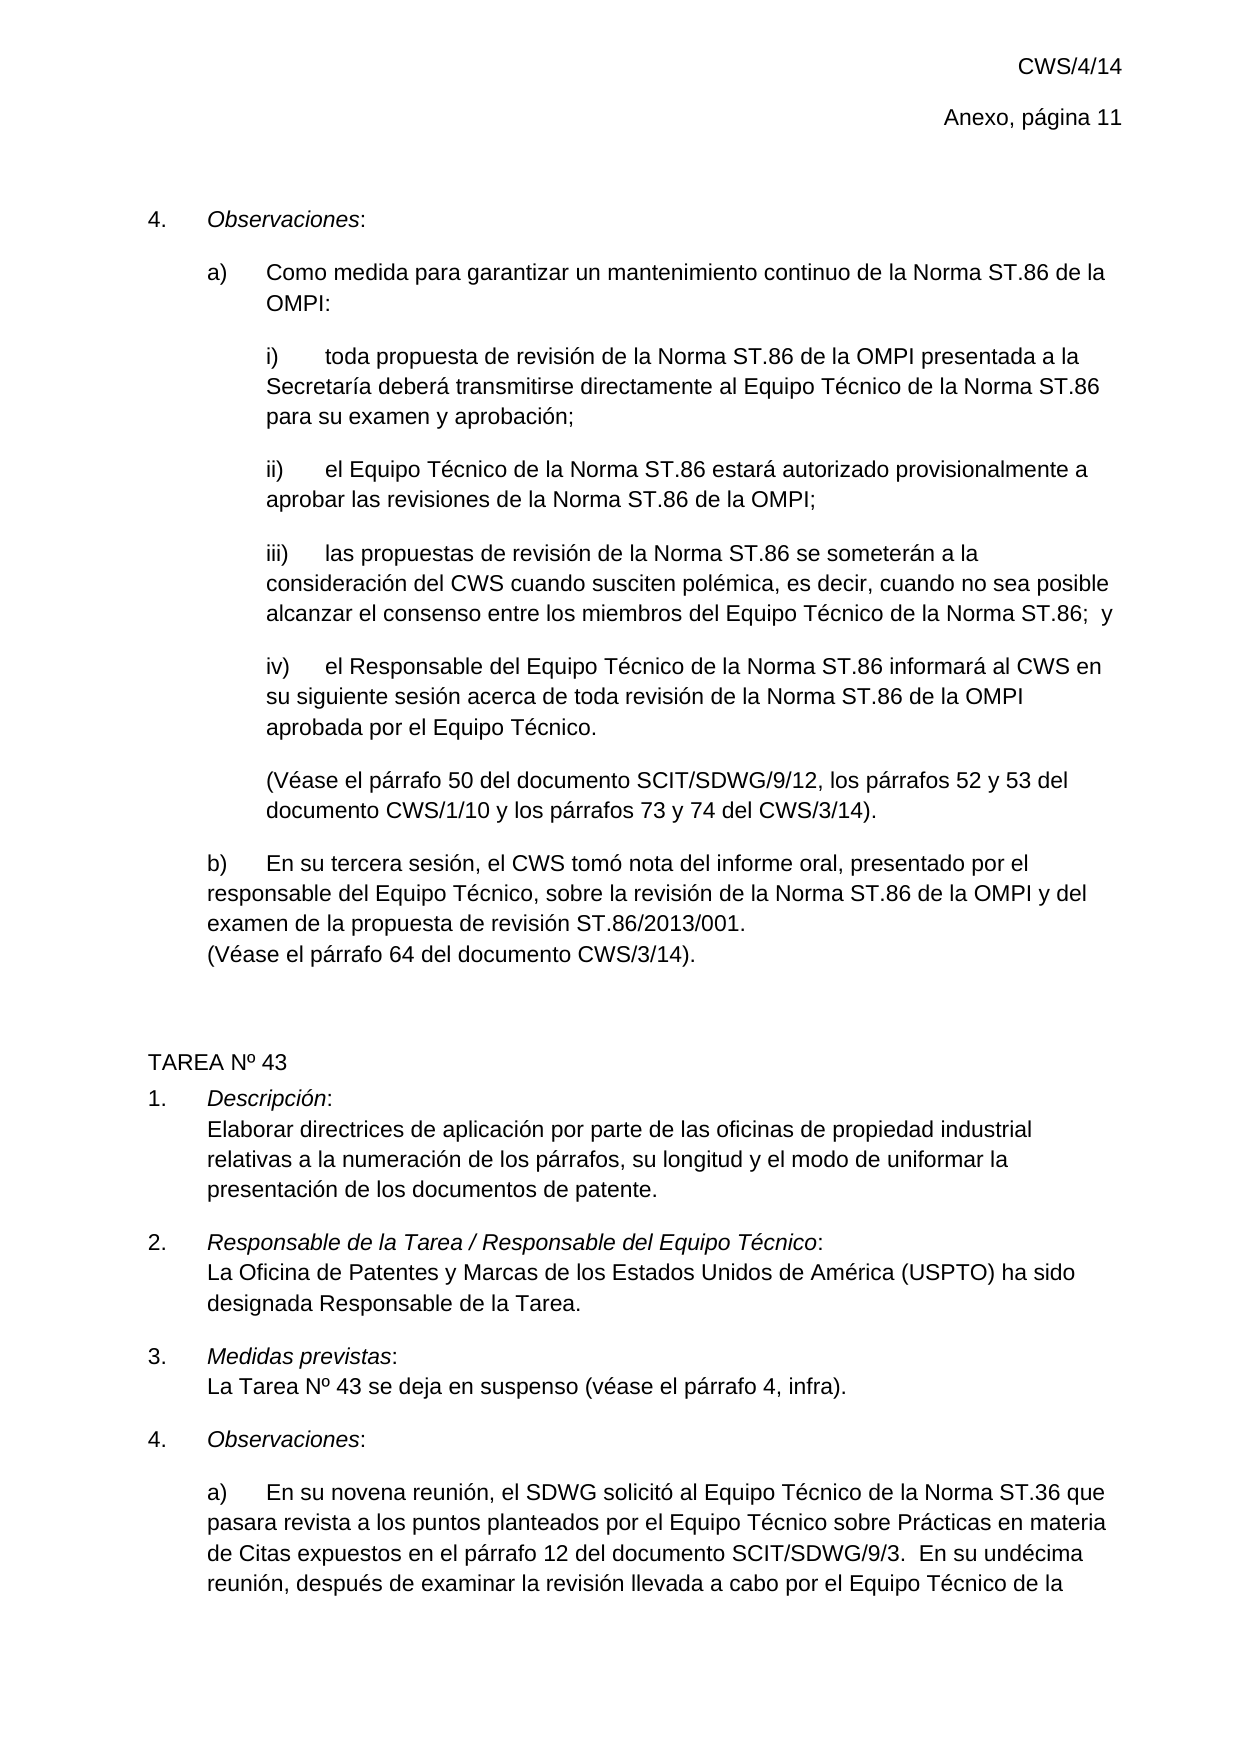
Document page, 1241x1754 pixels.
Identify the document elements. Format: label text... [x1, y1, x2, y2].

text b) En su tercera sesión, el CWS tomó nota del informe oral, presentado por el responsable del Equipo Técnico, sobre la revisión de la Norma ST.86 de la OMPI y del examen de la propuesta de revisión ST.86/2013/001. (Véase el párrafo 64 del documento CWS/3/14). [207, 850, 1122, 967]
text a) Como medida para garantizar un mantenimiento continuo de la Norma ST.86 de la OMPI: [207, 259, 1122, 316]
text 3. Medidas previstas: La Tarea Nº 43 se deja en suspenso (véase el párrafo 4, infra). [148, 1343, 1122, 1399]
subtitle TAREA Nº 43 [148, 1049, 1122, 1075]
text 2. Responsable de la Tarea / Responsable del Equipo Técnico: La Oficina de Patentes y Marcas de los Estados Unidos de América (USPTO) ha sido designada Responsable de la Tarea. [148, 1229, 1122, 1316]
text 1. Descripción: Elaborar directrices de aplicación por parte de las oficinas de propiedad industrial relativas a la numeración de los párrafos, su longitud y el modo de uniformar la presentación de los documentos de patente. [148, 1085, 1122, 1202]
text iv) el Responsable del Equipo Técnico de la Norma ST.86 informará al CWS en su siguiente sesión acerca de toda revisión de la Norma ST.86 de la OMPI aprobada por el Equipo Técnico. [266, 653, 1122, 740]
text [207, 1479, 1122, 1596]
text (Véase el párrafo 50 del documento SCIT/SDWG/9/12, los párrafos 52 y 53 del documento CWS/1/10 y los párrafos 73 y 74 del CWS/3/14). [266, 767, 1122, 823]
text iii) las propuestas de revisión de la Norma ST.86 se someterán a la consideración del CWS cuando susciten polémica, es decir, cuando no sea posible alcanzar el consenso entre los miembros del Equipo Técnico de la Norma ST.86; y [266, 539, 1122, 626]
text ii) el Equipo Técnico de la Norma ST.86 estará autorizado provisionalmente a aprobar las revisiones de la Norma ST.86 de la OMPI; [266, 456, 1122, 513]
text 4. Observaciones: [148, 206, 1122, 233]
text i) toda propuesta de revisión de la Norma ST.86 de la OMPI presentada a la Secretaría deberá transmitirse directamente al Equipo Técnico de la Norma ST.86 para su examen y aprobación; [266, 343, 1122, 429]
text 4. Observaciones: [148, 1426, 1122, 1452]
